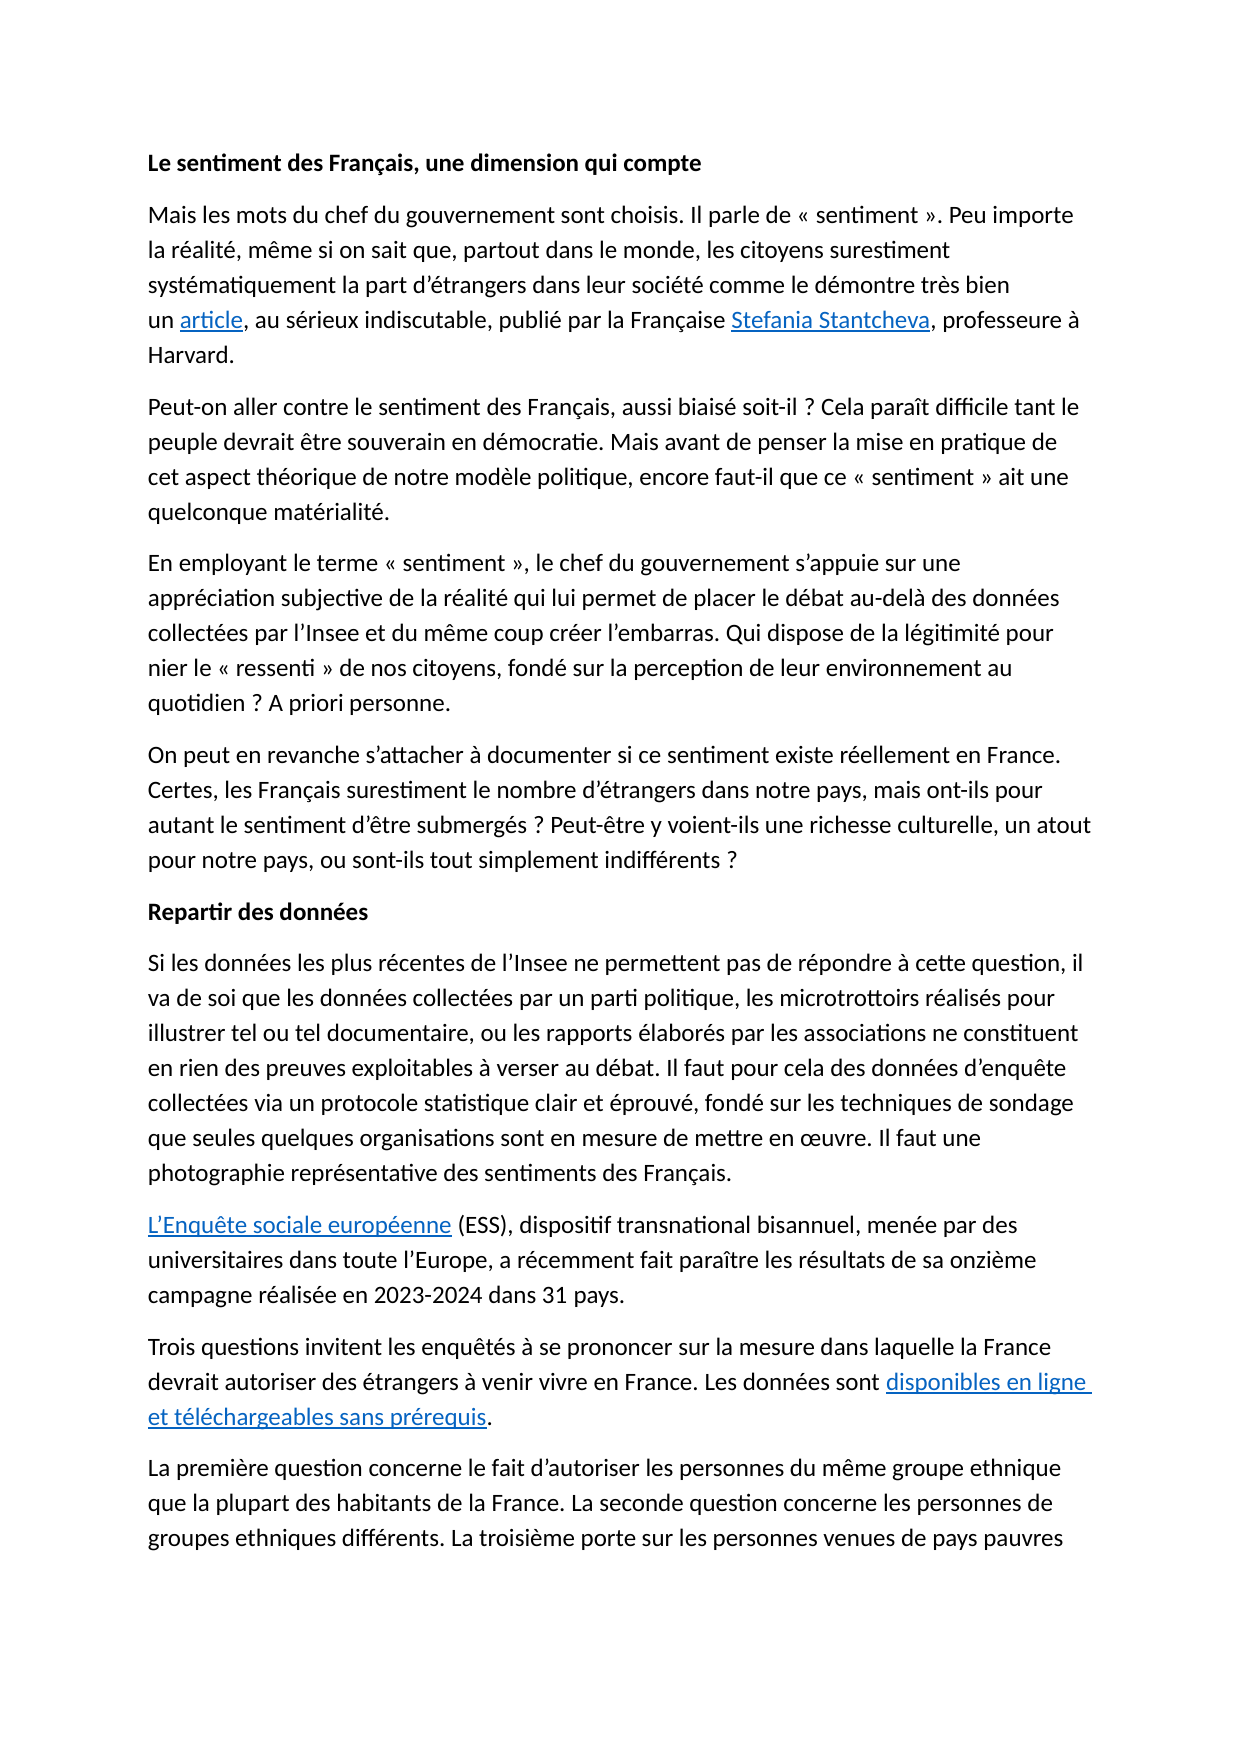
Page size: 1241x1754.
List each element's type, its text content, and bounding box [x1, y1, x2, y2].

text Mais les mots du chef du gouvernement sont choisis. Il parle de « sentiment ». Peu importe la réalité, même si on sait que, partout dans le monde, les citoyens surestiment systématiquement la part d’étrangers dans leur société comme le démontre très bien un article, au sérieux indiscutable, publié par la Française Stefania Stantcheva, professeure à Harvard. [148, 199, 1093, 370]
text Repartir des données [148, 896, 1093, 926]
text On peut en revanche s’attacher à documenter si ce sentiment existe réellement en France. Certes, les Français surestiment le nombre d’étrangers dans notre pays, mais ont-ils pour autant le sentiment d’être submergés ? Peut-être y voient-ils une richesse culturelle, un atout pour notre pays, ou sont-ils tout simplement indifférents ? [148, 739, 1093, 875]
text Peut-on aller contre le sentiment des Français, aussi biaisé soit-il ? Cela paraît difficile tant le peuple devrait être souverain en démocratie. Mais avant de penser la mise en pratique de cet aspect théorique de notre modèle politique, encore faut-il que ce « sentiment » ait une quelconque matérialité. [148, 391, 1093, 526]
text Si les données les plus récentes de l’Insee ne permettent pas de répondre à cette question, il va de soi que les données collectées par un parti politique, les microtrottoirs réalisés pour illustrer tel ou tel documentaire, ou les rapports élaborés par les associations ne constituent en rien des preuves exploitables à verser au débat. Il faut pour cela des données d’enquête collectées via un protocole statistique clair et éprouvé, fondé sur les techniques de sondage que seules quelques organisations sont en mesure de mettre en œuvre. Il faut une photographie représentative des sentiments des Français. [148, 948, 1093, 1188]
text En employant le terme « sentiment », le chef du gouvernement s’appuie sur une appréciation subjective de la réalité qui lui permet de placer le débat au-delà des données collectées par l’Insee et du même coup créer l’embarras. Qui dispose de la légitimité pour nier le « ressenti » de nos citoyens, fondé sur la perception de leur environnement au quotidien ? A priori personne. [148, 548, 1093, 718]
text L’Enquête sociale européenne (ESS), dispositif transnational bisannuel, menée par des universitaires dans toute l’Europe, a récemment fait paraître les résultats de sa onzième campagne réalisée en 2023-2024 dans 31 pays. [148, 1209, 1093, 1310]
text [148, 1453, 1093, 1553]
text Le sentiment des Français, une dimension qui compte [148, 148, 1093, 178]
text Trois questions invitent les enquêtés à se prononcer sur la mesure dans laquelle la France devrait autoriser des étrangers à venir vivre en France. Les données sont disponibles en ligne et téléchargeables sans prérequis. [148, 1331, 1093, 1431]
